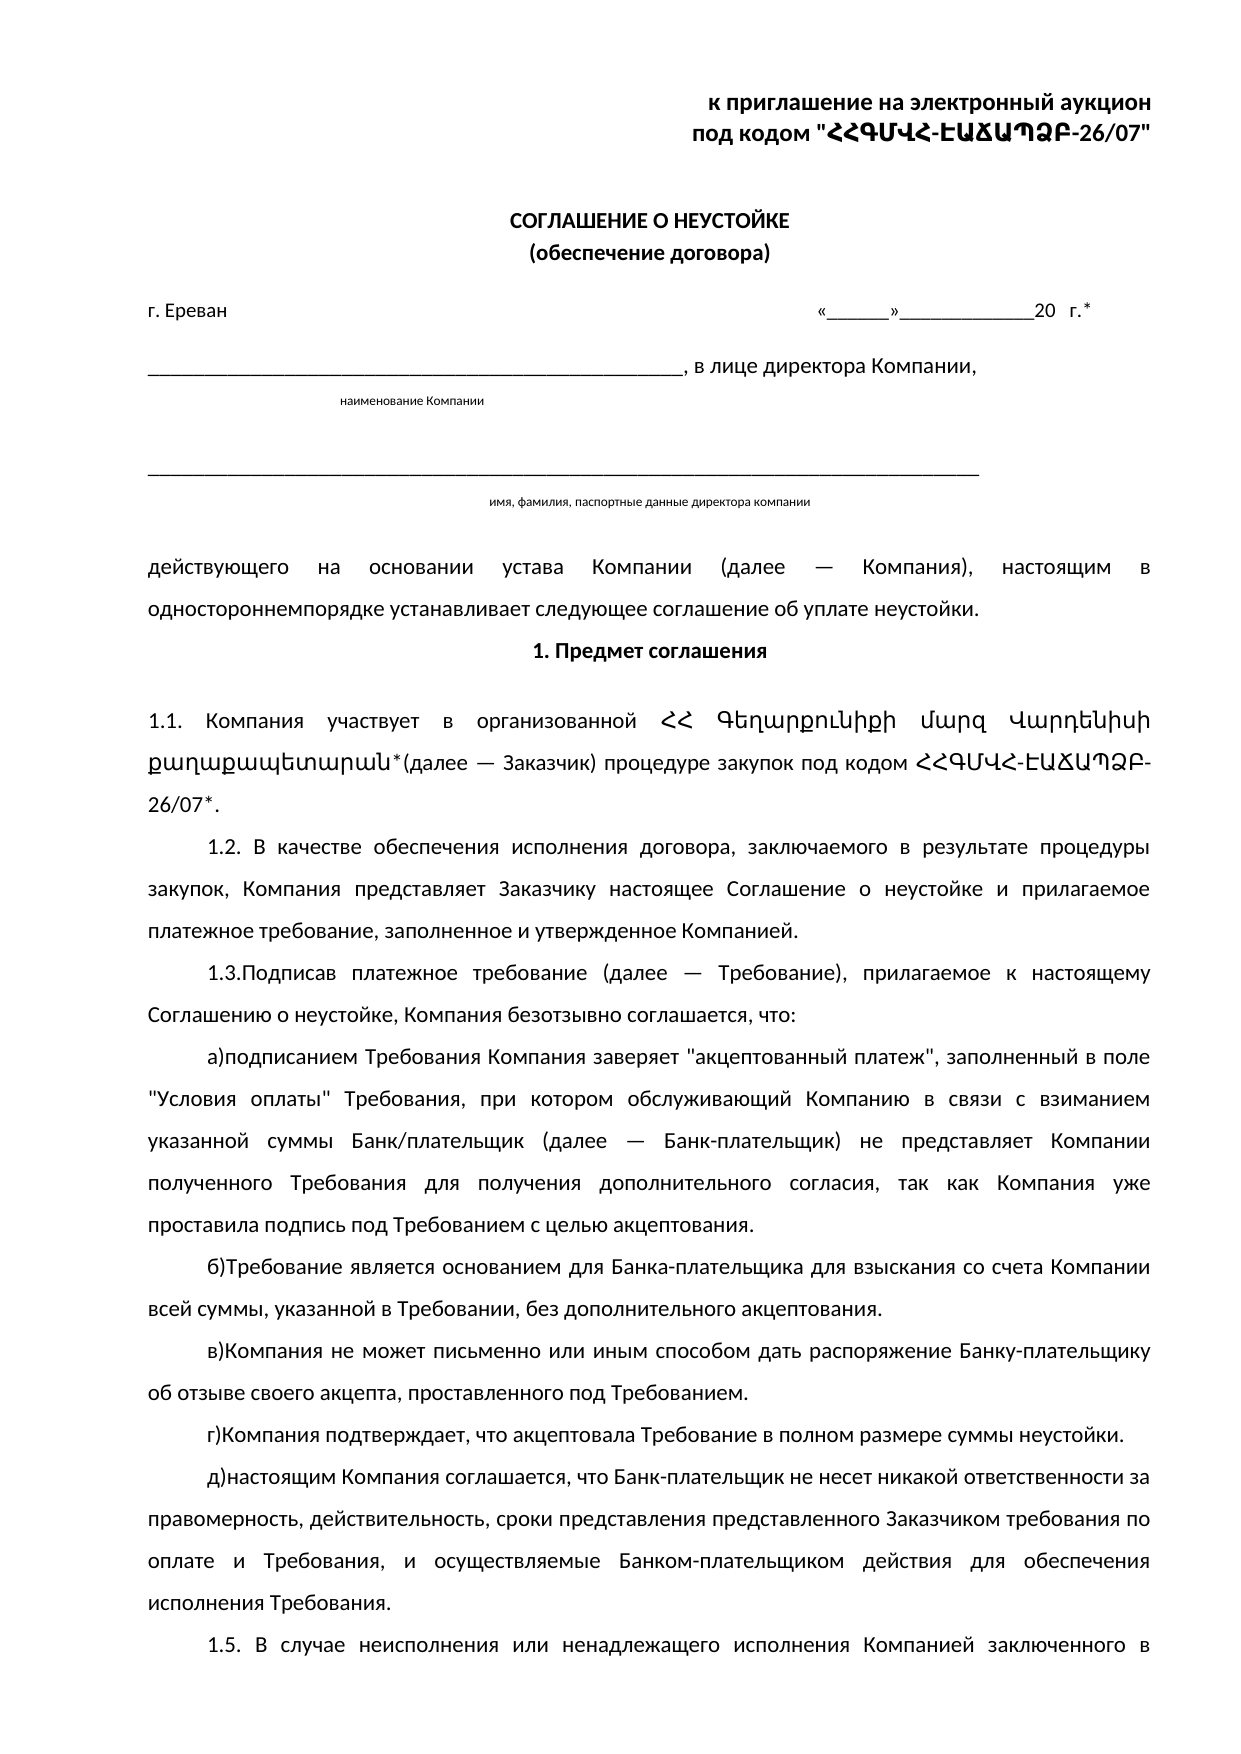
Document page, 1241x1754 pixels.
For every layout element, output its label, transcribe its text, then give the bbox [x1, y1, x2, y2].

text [148, 1630, 1152, 1658]
table_header г. Ереван [136, 297, 635, 351]
text наименование Компании [340, 393, 1152, 421]
text 1. Предмет соглашения [148, 636, 1152, 664]
text СОГЛАШЕНИЕ О НЕУСТОЙКЕ [148, 206, 1152, 234]
text (обеспечение договора) [148, 238, 1152, 266]
text _________________________________________________________________________ [148, 452, 1152, 480]
text 1.3.Подписав платежное требование (далее — Требование), прилагаемое к настоящему Соглашению о неустойке, Компания безотзывно соглашается, что: [148, 958, 1152, 1028]
text а)подписанием Требования Компания заверяет "акцептованный платеж", заполненный в поле "Условия оплаты" Требования, при котором обслуживающий Компанию в связи с взиманием указанной суммы Банк/плательщик (далее — Банк-плательщик) не представляет Компании полученного Требования для получения дополнительного согласия, так как Компания уже проставила подпись под Требованием с целью акцептования. [148, 1042, 1152, 1238]
text действующего на основании устава Компании (далее — Компания), настоящим в одностороннемпорядке устанавливает следующее соглашение об уплате неустойки. [148, 552, 1152, 622]
text в)Компания не может письменно или иным способом дать распоряжение Банку-плательщику об отзыве своего акцепта, проставленного под Требованием. [148, 1336, 1152, 1406]
text б)Требование является основанием для Банка-плательщика для взыскания со счета Компании всей суммы, указанной в Требовании, без дополнительного акцептования. [148, 1252, 1152, 1322]
text 1.2. В качестве обеспечения исполнения договора, заключаемого в результате процедуры закупок, Компания представляет Заказчику настоящее Соглашение о неустойке и прилагаемое платежное требование, заполненное и утвержденное Компанией. [148, 832, 1152, 944]
text г)Компания подтверждает, что акцептовала Требование в полном размере суммы неустойки. [148, 1420, 1152, 1448]
text 1.1. Компания участвует в организованной ՀՀ Գեղարքունիքի մարզ Վարդենիսի քաղաքապետարան*(далее — Заказчик) процедуре закупок под кодом ՀՀԳՄՎՀ-ԷԱՃԱՊՁԲ-26/07*. [148, 706, 1152, 818]
text имя, фамилия, паспортные данные директора компании [148, 494, 1152, 522]
text _______________________________________________, в лице директора Компании, [148, 351, 1152, 379]
text д)настоящим Компания соглашается, что Банк-плательщик не несет никакой ответственности за правомерность, действительность, сроки представления представленного Заказчиком требования по оплате и Требования, и осуществляемые Банком-плательщиком действия для обеспечения исполнения Требования. [148, 1462, 1152, 1616]
text к приглашение на электронный аукцион [177, 86, 1152, 117]
text под кодом "ՀՀԳՄՎՀ-ԷԱՃԱՊՁԲ-26/07" [148, 117, 1152, 147]
table_header «______»_____________20 г.* [635, 297, 1104, 351]
